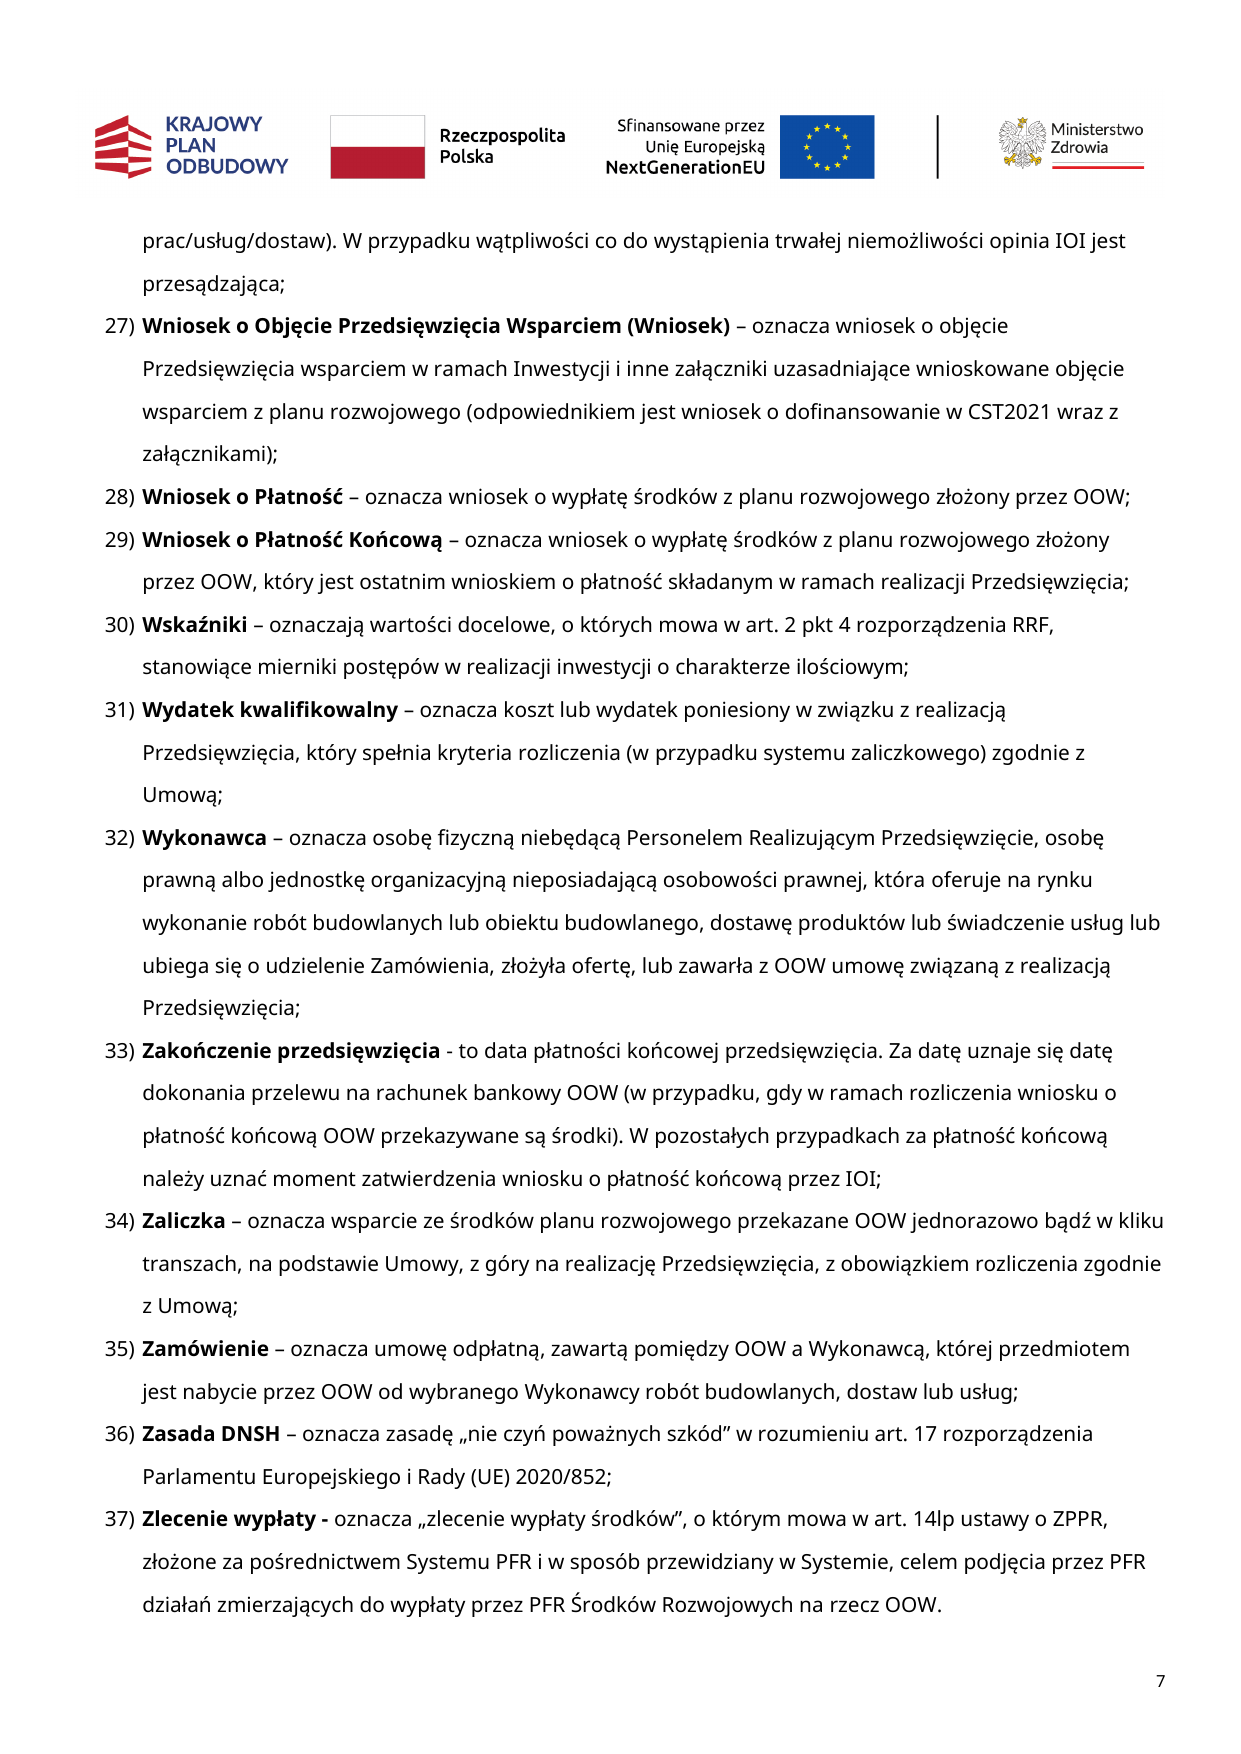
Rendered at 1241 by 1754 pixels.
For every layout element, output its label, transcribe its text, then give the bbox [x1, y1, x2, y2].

picture [75, 88, 1166, 198]
list Zakończenie przedsięwzięcia - to data płatności końcowej przedsięwzięcia. Za datę uznaje się datę dokonania przelewu na rachunek bankowy OOW (w przypadku, gdy w ramach rozliczenia wniosku o płatność końcową OOW przekazywane są środki). W pozostałych przypadkach za płatność końcową należy uznać moment zatwierdzenia wniosku o płatność końcową przez IOI; [104, 1036, 1165, 1192]
list Wydatek kwalifikowalny – oznacza koszt lub wydatek poniesiony w związku z realizacją Przedsięwzięcia, który spełnia kryteria rozliczenia (w przypadku systemu zaliczkowego) zgodnie z Umową; [104, 695, 1165, 809]
list Wykonawca – oznacza osobę fizyczną niebędącą Personelem Realizującym Przedsięwzięcie, osobę prawną albo jednostkę organizacyjną nieposiadającą osobowości prawnej, która oferuje na rynku wykonanie robót budowlanych lub obiektu budowlanego, dostawę produktów lub świadczenie usług lub ubiega się o udzielenie Zamówienia, złożyła ofertę, lub zawarła z OOW umowę związaną z realizacją Przedsięwzięcia; [104, 823, 1165, 1022]
list Wniosek o Objęcie Przedsięwzięcia Wsparciem (Wniosek) – oznacza wniosek o objęcie Przedsięwzięcia wsparciem w ramach Inwestycji i inne załączniki uzasadniające wnioskowane objęcie wsparciem z planu rozwojowego (odpowiednikiem jest wniosek o dofinansowanie w CST2021 wraz z załącznikami); [104, 312, 1165, 468]
list Wskaźniki – oznaczają wartości docelowe, o których mowa w art. 2 pkt 4 rozporządzenia RRF, stanowiące mierniki postępów w realizacji inwestycji o charakterze ilościowym; [104, 610, 1165, 681]
list Zasada DNSH – oznacza zasadę „nie czyń poważnych szkód” w rozumieniu art. 17 rozporządzenia Parlamentu Europejskiego i Rady (UE) 2020/852; [104, 1419, 1165, 1490]
list Zaliczka – oznacza wsparcie ze środków planu rozwojowego przekazane OOW jednorazowo bądź w kliku transzach, na podstawie Umowy, z góry na realizację Przedsięwzięcia, z obowiązkiem rozliczenia zgodnie z Umową; [104, 1206, 1165, 1320]
list Zamówienie – oznacza umowę odpłatną, zawartą pomiędzy OOW a Wykonawcą, której przedmiotem jest nabycie przez OOW od wybranego Wykonawcy robót budowlanych, dostaw lub usług; [104, 1334, 1165, 1405]
list Wniosek o Płatność – oznacza wniosek o wypłatę środków z planu rozwojowego złożony przez OOW; [104, 482, 1165, 511]
list Zlecenie wypłaty - oznacza „zlecenie wypłaty środków”, o którym mowa w art. 14lp ustawy o ZPPR, złożone za pośrednictwem Systemu PFR i w sposób przewidziany w Systemie, celem podjęcia przez PFR działań zmierzających do wypłaty przez PFR Środków Rozwojowych na rzecz OOW. [104, 1504, 1165, 1618]
list Wniosek o Płatność Końcową – oznacza wniosek o wypłatę środków z planu rozwojowego złożony przez OOW, który jest ostatnim wnioskiem o płatność składanym w ramach realizacji Przedsięwzięcia; [104, 525, 1165, 596]
